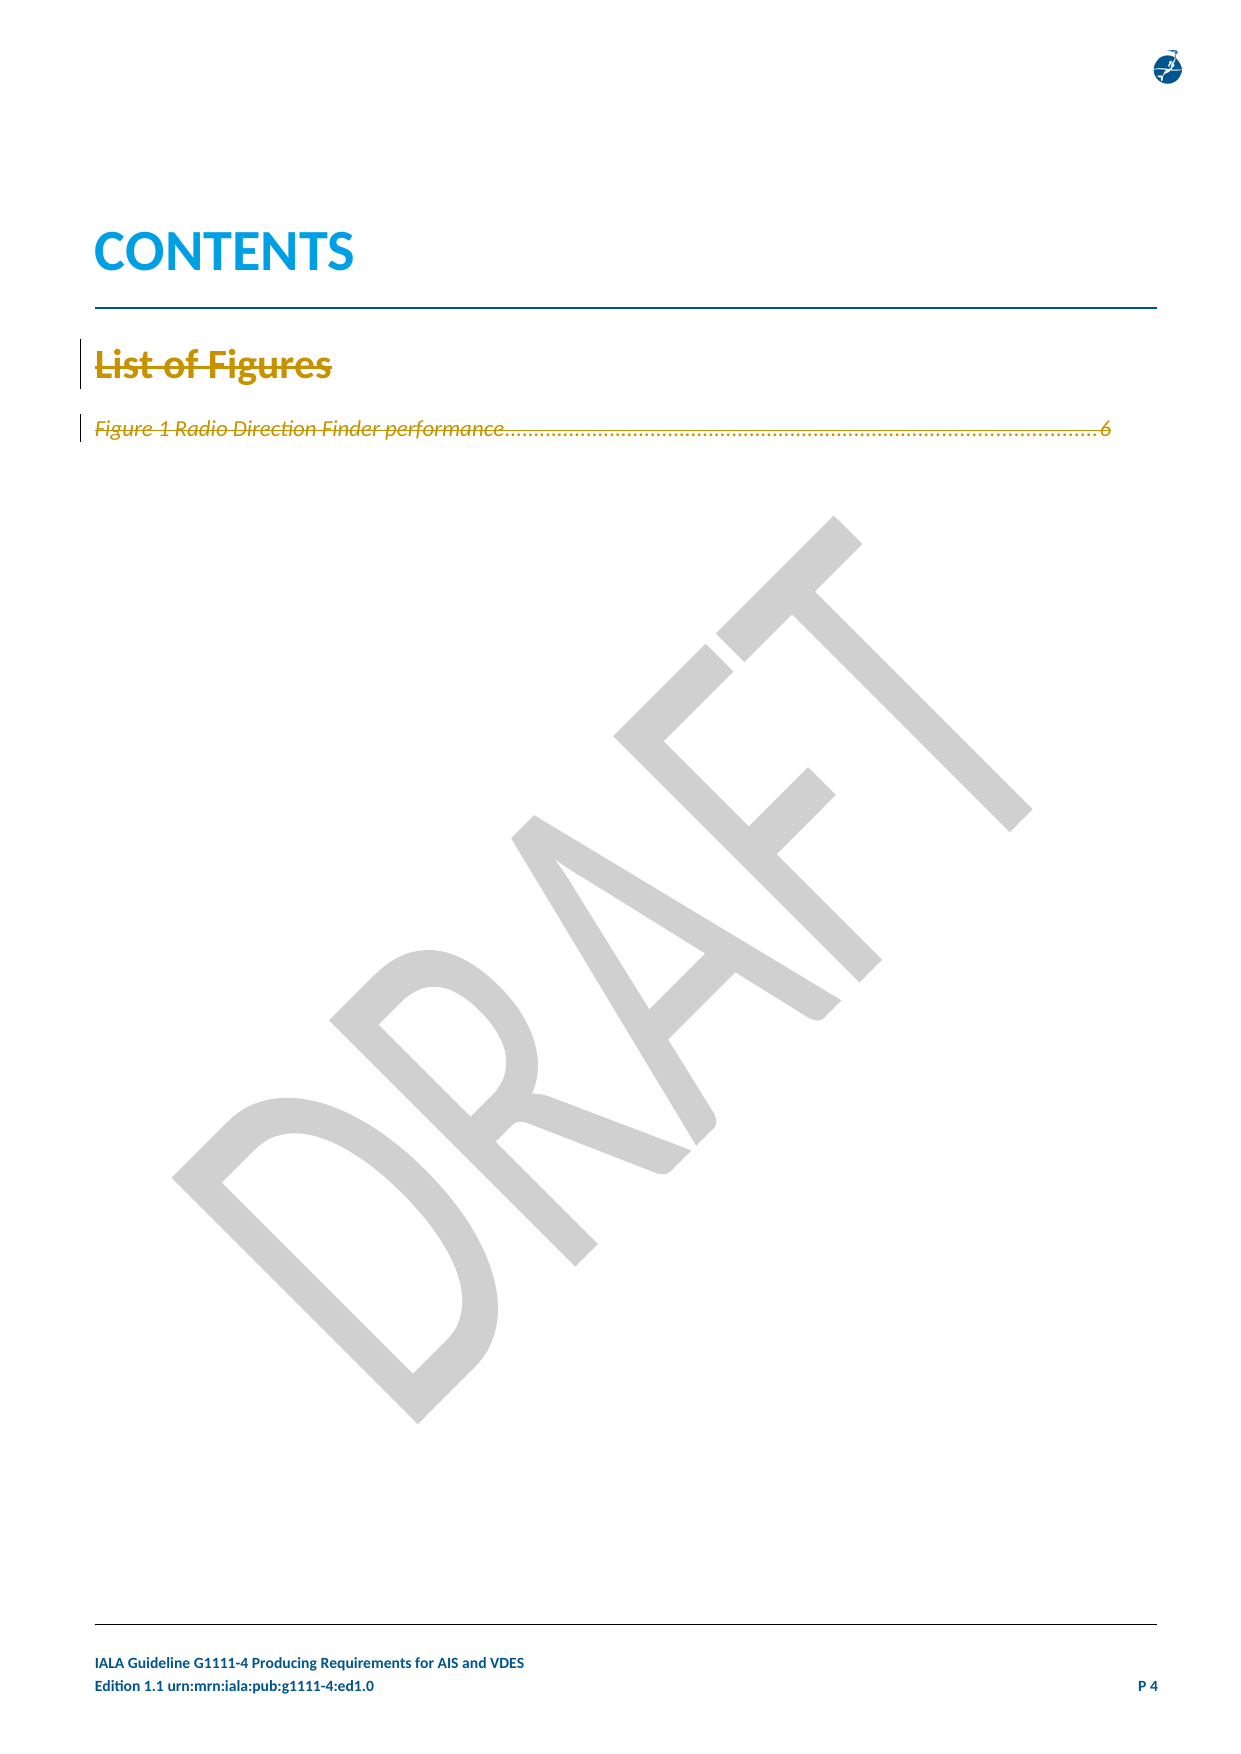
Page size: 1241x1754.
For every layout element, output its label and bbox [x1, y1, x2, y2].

picture [1122, 0, 1241, 119]
